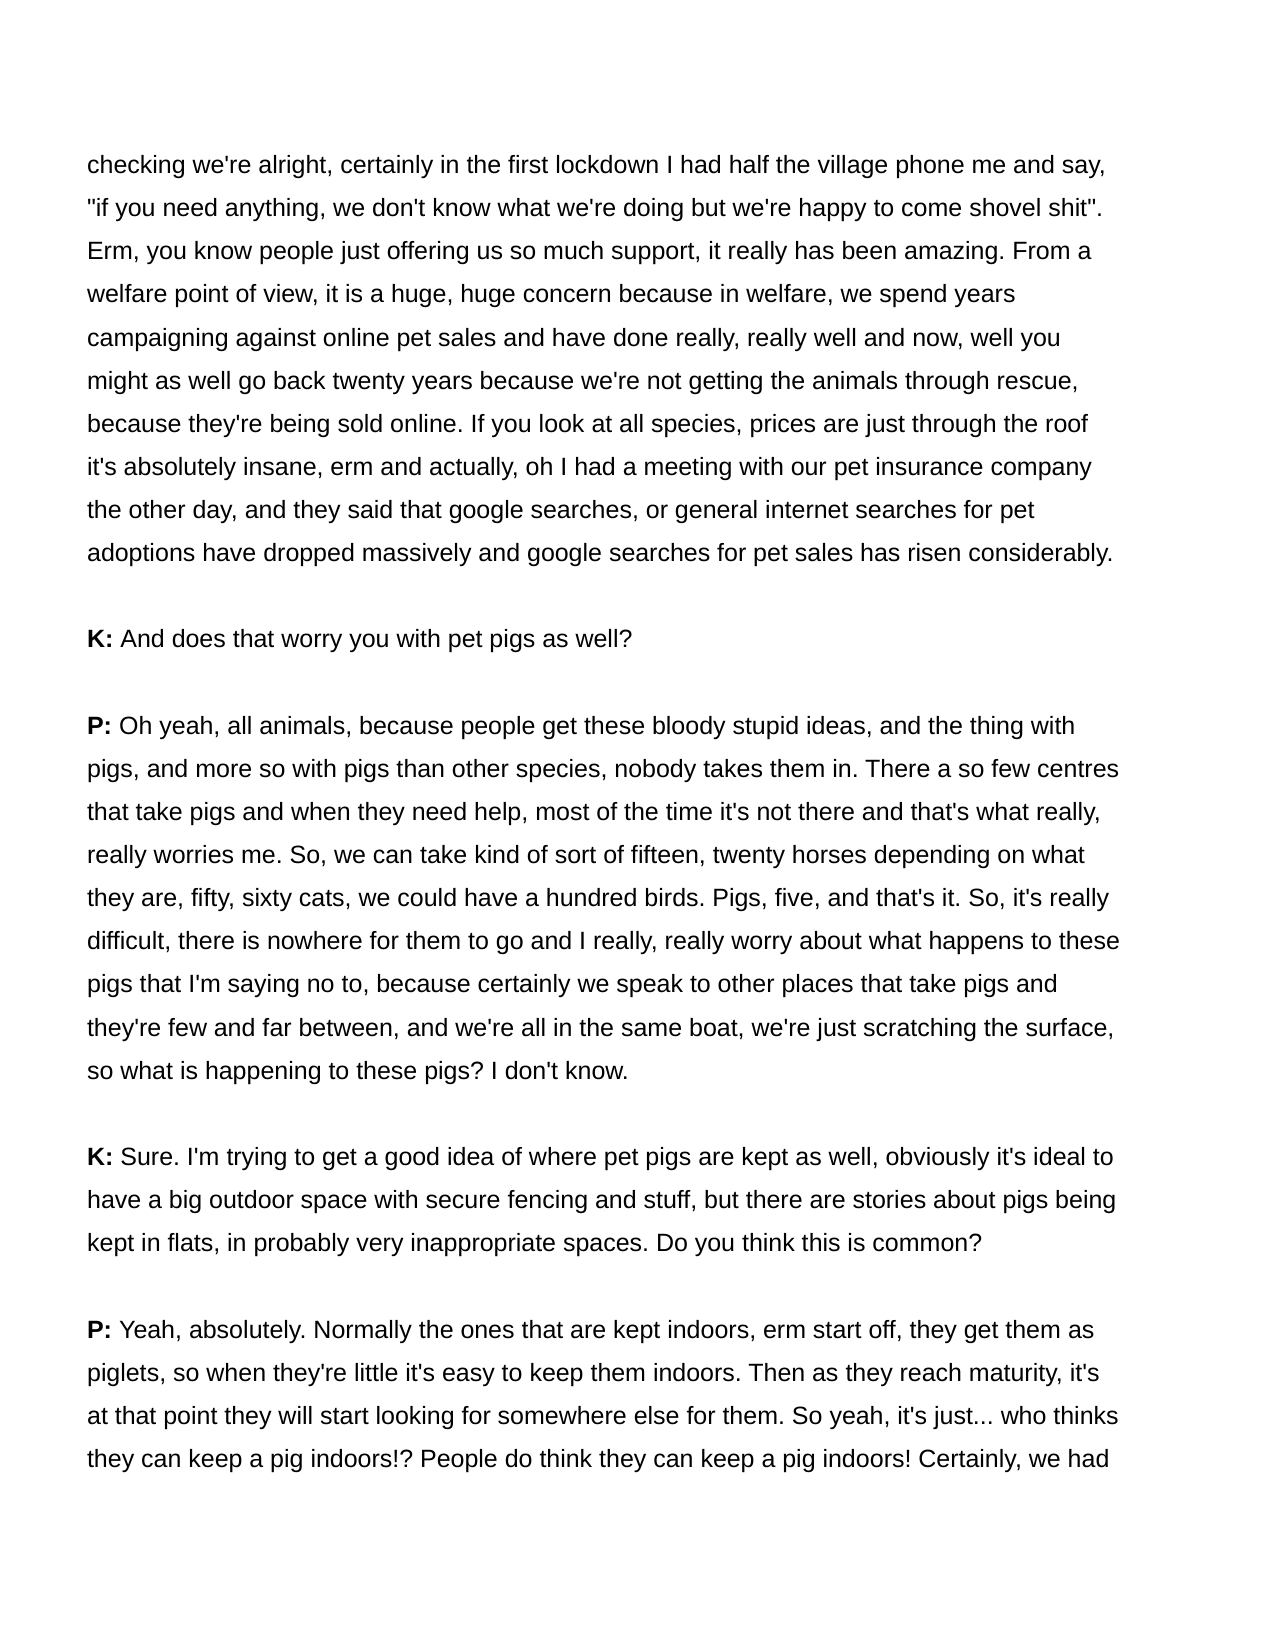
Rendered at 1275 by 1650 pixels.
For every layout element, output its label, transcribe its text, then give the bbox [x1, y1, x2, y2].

text P: Oh yeah, all animals, because people get these bloody stupid ideas, and the thing with pigs, and more so with pigs than other species, nobody takes them in. There a so few centres that take pigs and when they need help, most of the time it's not there and that's what really, really worries me. So, we can take kind of sort of fifteen, twenty horses depending on what they are, fifty, sixty cats, we could have a hundred birds. Pigs, five, and that's it. So, it's really difficult, there is nowhere for them to go and I really, really worry about what happens to these pigs that I'm saying no to, because certainly we speak to other places that take pigs and they're few and far between, and we're all in the same boat, we're just scratching the surface, so what is happening to these pigs? I don't know. [87, 711, 1125, 1084]
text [87, 150, 1125, 567]
text K: Sure. I'm trying to get a good idea of where pet pigs are kept as well, obviously it's ideal to have a big outdoor space with secure fencing and stuff, but there are stories about pigs being kept in flats, in probably very inappropriate spaces. Do you think this is common? [87, 1142, 1125, 1257]
text K: And does that worry you with pet pigs as well? [87, 624, 1125, 653]
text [87, 1315, 1125, 1473]
